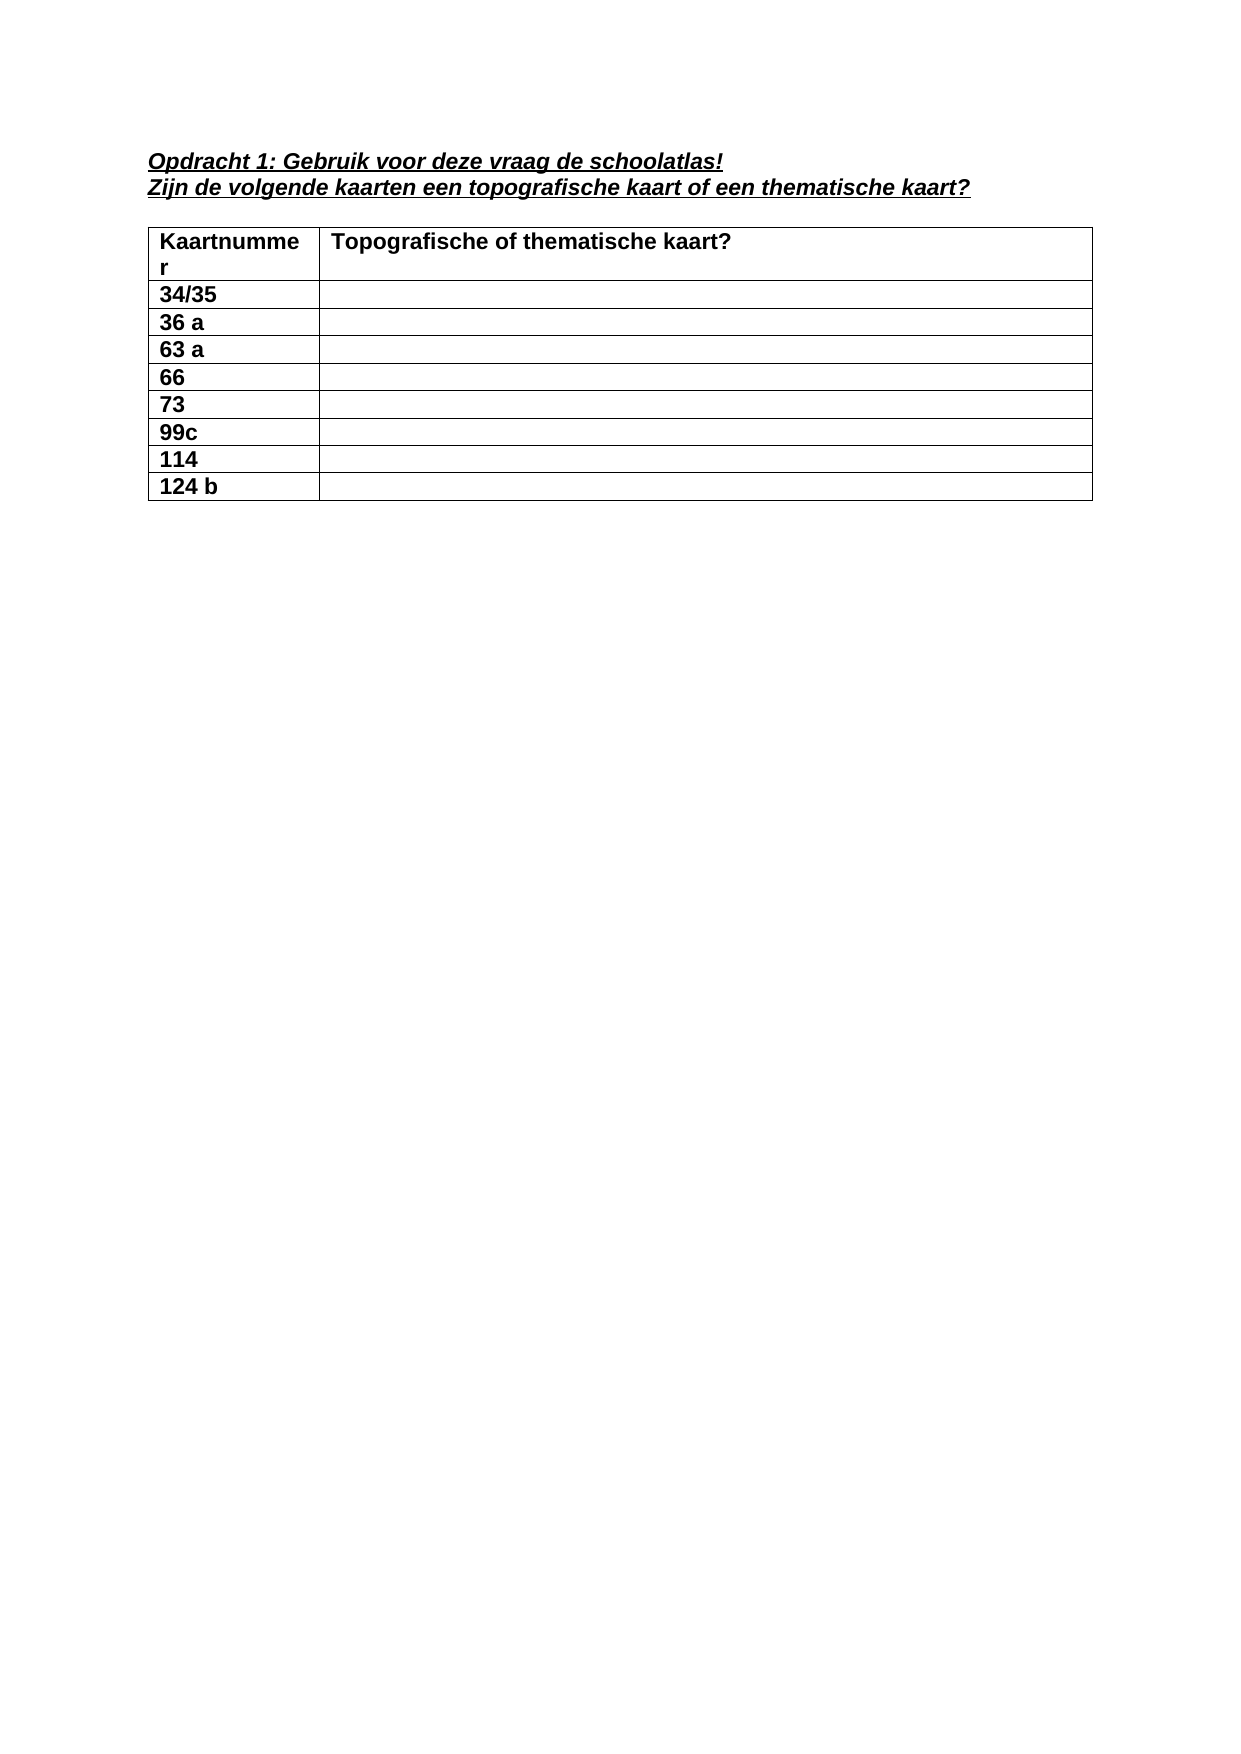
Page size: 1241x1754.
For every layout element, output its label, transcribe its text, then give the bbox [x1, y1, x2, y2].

table_cell [320, 473, 1092, 499]
table_cell [320, 364, 1092, 390]
table_cell 66 [149, 364, 319, 390]
text Zijn de volgende kaarten een topografische kaart of een thematische kaart? [148, 174, 1093, 200]
table_cell 34/35 [149, 281, 319, 308]
table_header Topografische of thematische kaart? [320, 228, 1092, 280]
table_cell 124 b [149, 473, 319, 499]
text Opdracht 1: Gebruik voor deze vraag de schoolatlas! [148, 148, 1093, 174]
table_cell 73 [149, 391, 319, 417]
table_cell [149, 309, 319, 335]
table_header Kaartnummer [149, 228, 319, 280]
table_cell [149, 336, 319, 363]
table_cell [320, 419, 1092, 445]
table_cell 114 [149, 446, 319, 472]
table_cell [320, 281, 1092, 308]
table_cell 99c [149, 419, 319, 445]
table_cell [320, 446, 1092, 472]
table_cell [320, 309, 1092, 335]
table_cell [320, 336, 1092, 363]
table_cell [320, 391, 1092, 417]
